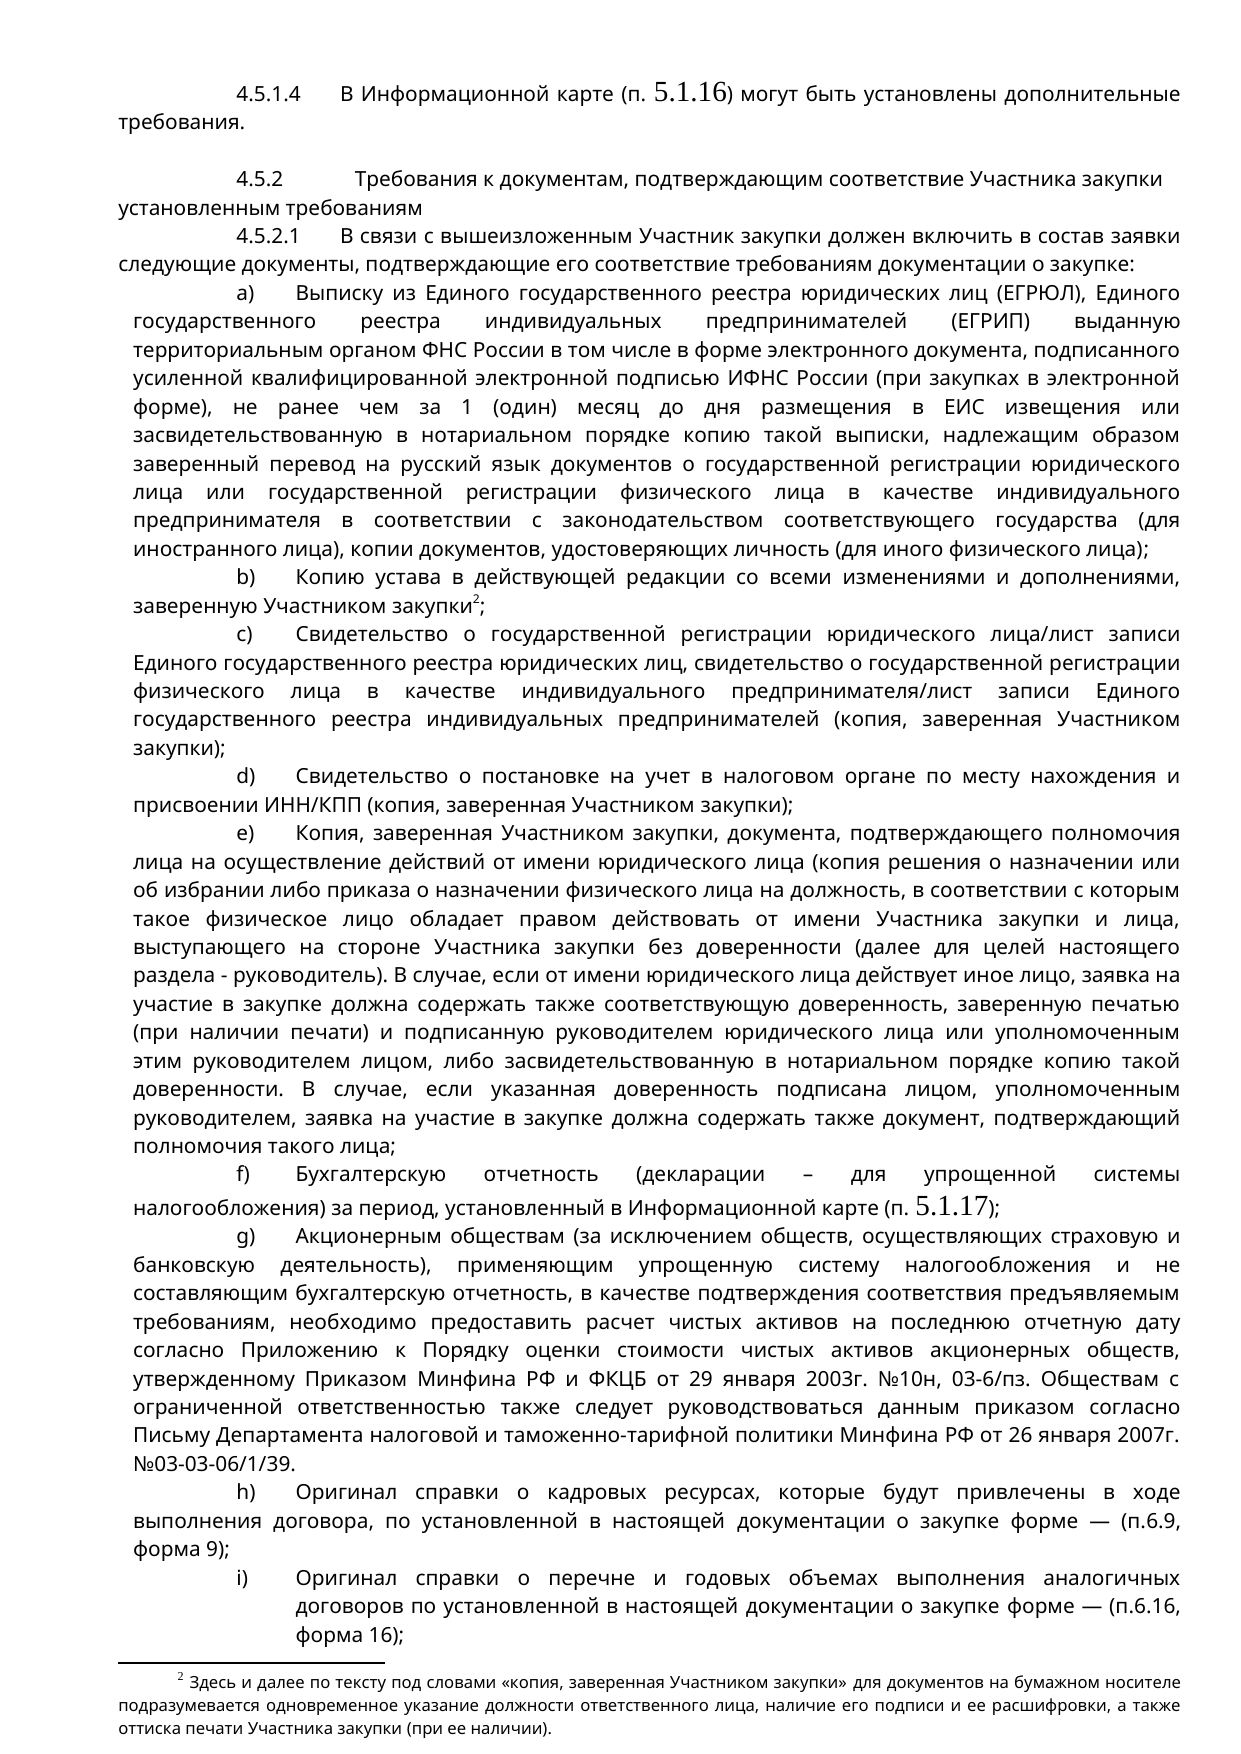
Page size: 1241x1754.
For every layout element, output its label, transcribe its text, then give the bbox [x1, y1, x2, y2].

list Копию устава в действующей редакции со всеми изменениями и дополнениями, заверенную Участником закупки; [133, 562, 1181, 619]
list Копия, заверенная Участником закупки, документа, подтверждающего полномочия лица на осуществление действий от имени юридического лица (копия решения о назначении или об избрании либо приказа о назначении физического лица на должность, в соответствии с которым такое физическое лицо обладает правом действовать от имени Участника закупки и лица, выступающего на стороне Участника закупки без доверенности (далее для целей настоящего раздела - руководитель). В случае, если от имени юридического лица действует иное лицо, заявка на участие в закупке должна содержать также соответствующую доверенность, заверенную печатью (при наличии печати) и подписанную руководителем юридического лица или уполномоченным этим руководителем лицом, либо засвидетельствованную в нотариальном порядке копию такой доверенности. В случае, если указанная доверенность подписана лицом, уполномоченным руководителем, заявка на участие в закупке должна содержать также документ, подтверждающий полномочия такого лица; [133, 818, 1181, 1159]
list В связи с вышеизложенным Участник закупки должен включить в состав заявки следующие документы, подтверждающие его соответствие требованиям документации о закупке: [118, 221, 1181, 278]
list Оригинал справки о перечне и годовых объемах выполнения аналогичных договоров по установленной в настоящей документации о закупке форме — (п.6.16, форма 16); [236, 1563, 1181, 1648]
list Выписку из Единого государственного реестра юридических лиц (ЕГРЮЛ), Единого государственного реестра индивидуальных предпринимателей (ЕГРИП) выданную территориальным органом ФНС России в том числе в форме электронного документа, подписанного усиленной квалифицированной электронной подписью ИФНС России (при закупках в электронной форме), не ранее чем за 1 (один) месяц до дня размещения в ЕИС извещения или засвидетельствованную в нотариальном порядке копию такой выписки, надлежащим образом заверенный перевод на русский язык документов о государственной регистрации юридического лица или государственной регистрации физического лица в качестве индивидуального предпринимателя в соответствии с законодательством соответствующего государства (для иностранного лица), копии документов, удостоверяющих личность (для иного физического лица); [133, 278, 1181, 562]
list Бухгалтерскую отчетность (декларации – для упрощенной системы налогообложения) за период, установленный в Информационной карте (п. 5.1.17); [133, 1159, 1181, 1222]
list Оригинал справки о кадровых ресурсах, которые будут привлечены в ходе выполнения договора, по установленной в настоящей документации о закупке форме — (п.6.9, форма 9); [133, 1477, 1181, 1563]
list В Информационной карте (п. 5.1.16) могут быть установлены дополнительные требования. [118, 74, 1181, 136]
list Акционерным обществам (за исключением обществ, осуществляющих страховую и банковскую деятельность), применяющим упрощенную систему налогообложения и не составляющим бухгалтерскую отчетность, в качестве подтверждения соответствия предъявляемым требованиям, необходимо предоставить расчет чистых активов на последнюю отчетную дату согласно Приложению к Порядку оценки стоимости чистых активов акционерных обществ, утвержденному Приказом Минфина РФ и ФКЦБ от 29 января 2003г. №10н, 03-6/пз. Обществам с ограниченной ответственностью также следует руководствоваться данным приказом согласно Письму Департамента налоговой и таможенно-тарифной политики Минфина РФ от 26 января 2007г. №03-03-06/1/39. [133, 1222, 1181, 1477]
list Свидетельство о постановке на учет в налоговом органе по месту нахождения и присвоении ИНН/КПП (копия, заверенная Участником закупки); [133, 761, 1181, 818]
list Свидетельство о государственной регистрации юридического лица/лист записи Единого государственного реестра юридических лиц, свидетельство о государственной регистрации физического лица в качестве индивидуального предпринимателя/лист записи Единого государственного реестра индивидуальных предпринимателей (копия, заверенная Участником закупки); [133, 619, 1181, 761]
list Требования к документам, подтверждающим соответствие Участника закупки установленным требованиям [118, 164, 1181, 221]
